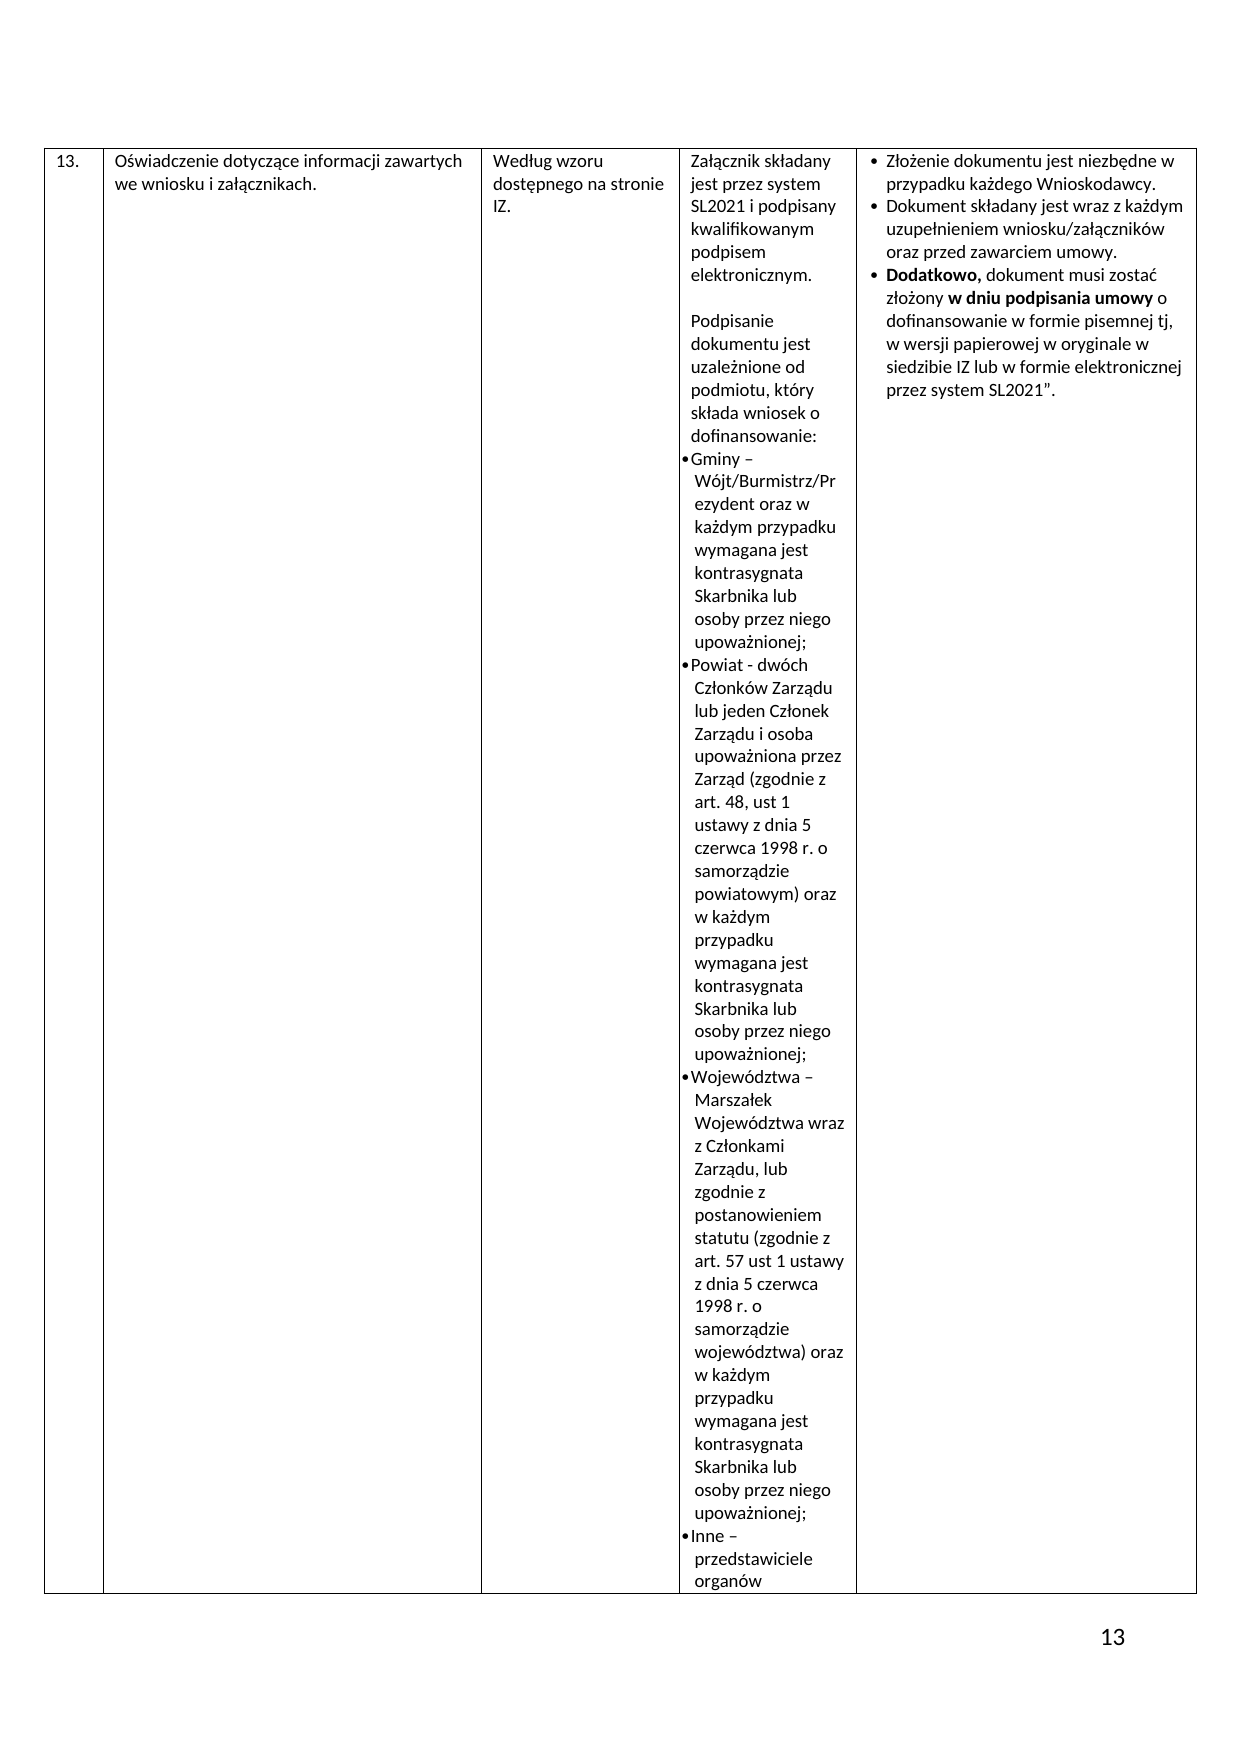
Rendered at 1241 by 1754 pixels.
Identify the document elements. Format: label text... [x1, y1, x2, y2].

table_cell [680, 149, 856, 1592]
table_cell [104, 149, 481, 1592]
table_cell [482, 149, 679, 1592]
table_cell 13. [45, 149, 103, 1592]
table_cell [857, 149, 1196, 1592]
